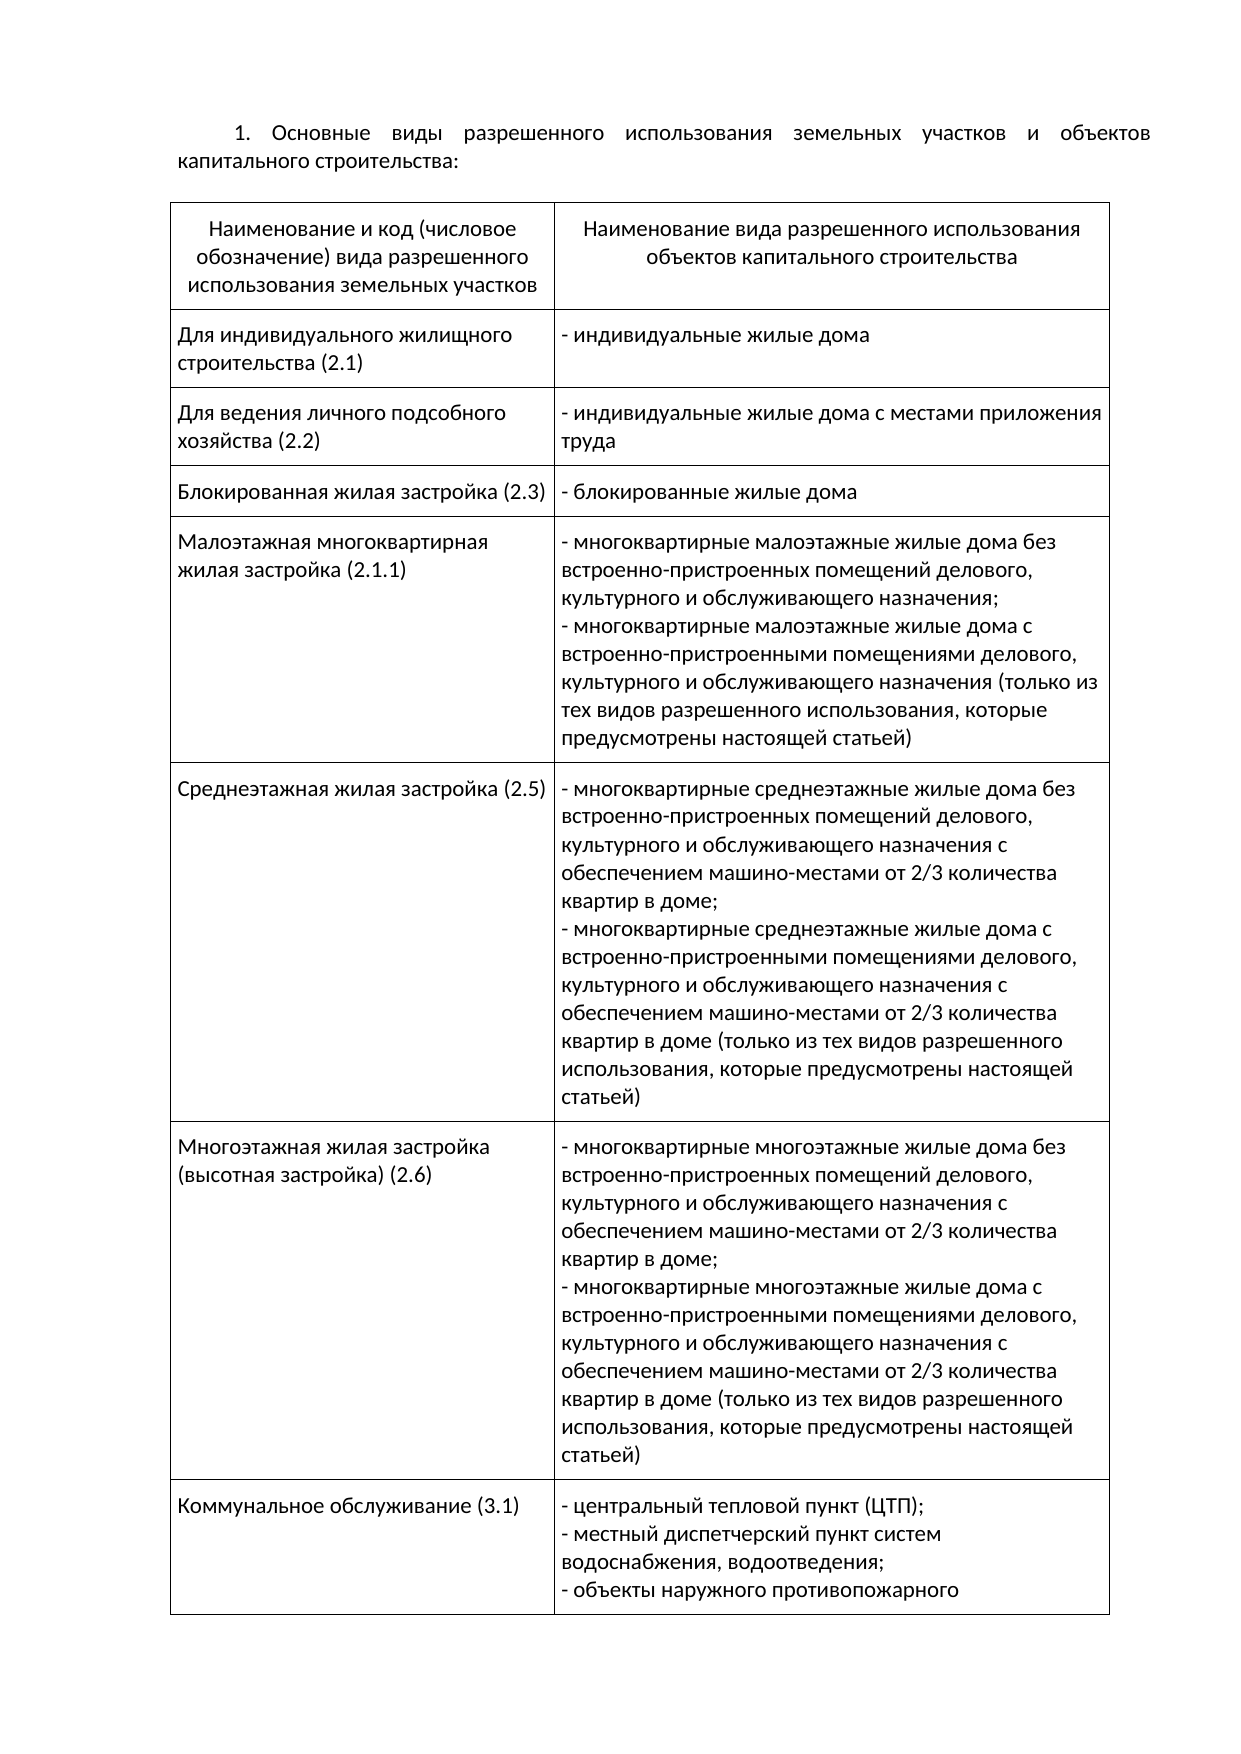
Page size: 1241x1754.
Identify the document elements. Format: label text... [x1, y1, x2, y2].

table_header Наименование вида разрешенного использования объектов капитального строительства [555, 203, 1109, 308]
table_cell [555, 1480, 1109, 1613]
table_cell - многоквартирные многоэтажные жилые дома без встроенно-пристроенных помещений делового, культурного и обслуживающего назначения с обеспечением машино-местами от 2/3 количества квартир в доме; - многоквартирные многоэтажные жилые дома с встроенно-пристроенными помещениями делового, культурного и обслуживающего назначения с обеспечением машино-местами от 2/3 количества квартир в доме (только из тех видов разрешенного использования, которые предусмотрены настоящей статьей) [555, 1122, 1109, 1479]
table_cell Среднеэтажная жилая застройка (2.5) [171, 763, 554, 1121]
table_cell Для индивидуального жилищного строительства (2.1) [171, 310, 554, 387]
table_cell - блокированные жилые дома [555, 466, 1109, 516]
table_cell Блокированная жилая застройка (2.3) [171, 466, 554, 516]
table_cell - индивидуальные жилые дома с местами приложения труда [555, 388, 1109, 465]
text 1. Основные виды разрешенного использования земельных участков и объектов капитального строительства: [177, 118, 1152, 174]
table_cell - многоквартирные среднеэтажные жилые дома без встроенно-пристроенных помещений делового, культурного и обслуживающего назначения с обеспечением машино-местами от 2/3 количества квартир в доме; - многоквартирные среднеэтажные жилые дома с встроенно-пристроенными помещениями делового, культурного и обслуживающего назначения с обеспечением машино-местами от 2/3 количества квартир в доме (только из тех видов разрешенного использования, которые предусмотрены настоящей статьей) [555, 763, 1109, 1121]
table_cell Для ведения личного подсобного хозяйства (2.2) [171, 388, 554, 465]
table_cell Многоэтажная жилая застройка (высотная застройка) (2.6) [171, 1122, 554, 1479]
table_cell Малоэтажная многоквартирная жилая застройка (2.1.1) [171, 517, 554, 762]
table_header Наименование и код (числовое обозначение) вида разрешенного использования земельных участков [171, 203, 554, 308]
table_cell - многоквартирные малоэтажные жилые дома без встроенно-пристроенных помещений делового, культурного и обслуживающего назначения; - многоквартирные малоэтажные жилые дома с встроенно-пристроенными помещениями делового, культурного и обслуживающего назначения (только из тех видов разрешенного использования, которые предусмотрены настоящей статьей) [555, 517, 1109, 762]
table_cell - индивидуальные жилые дома [555, 310, 1109, 387]
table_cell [171, 1480, 554, 1613]
